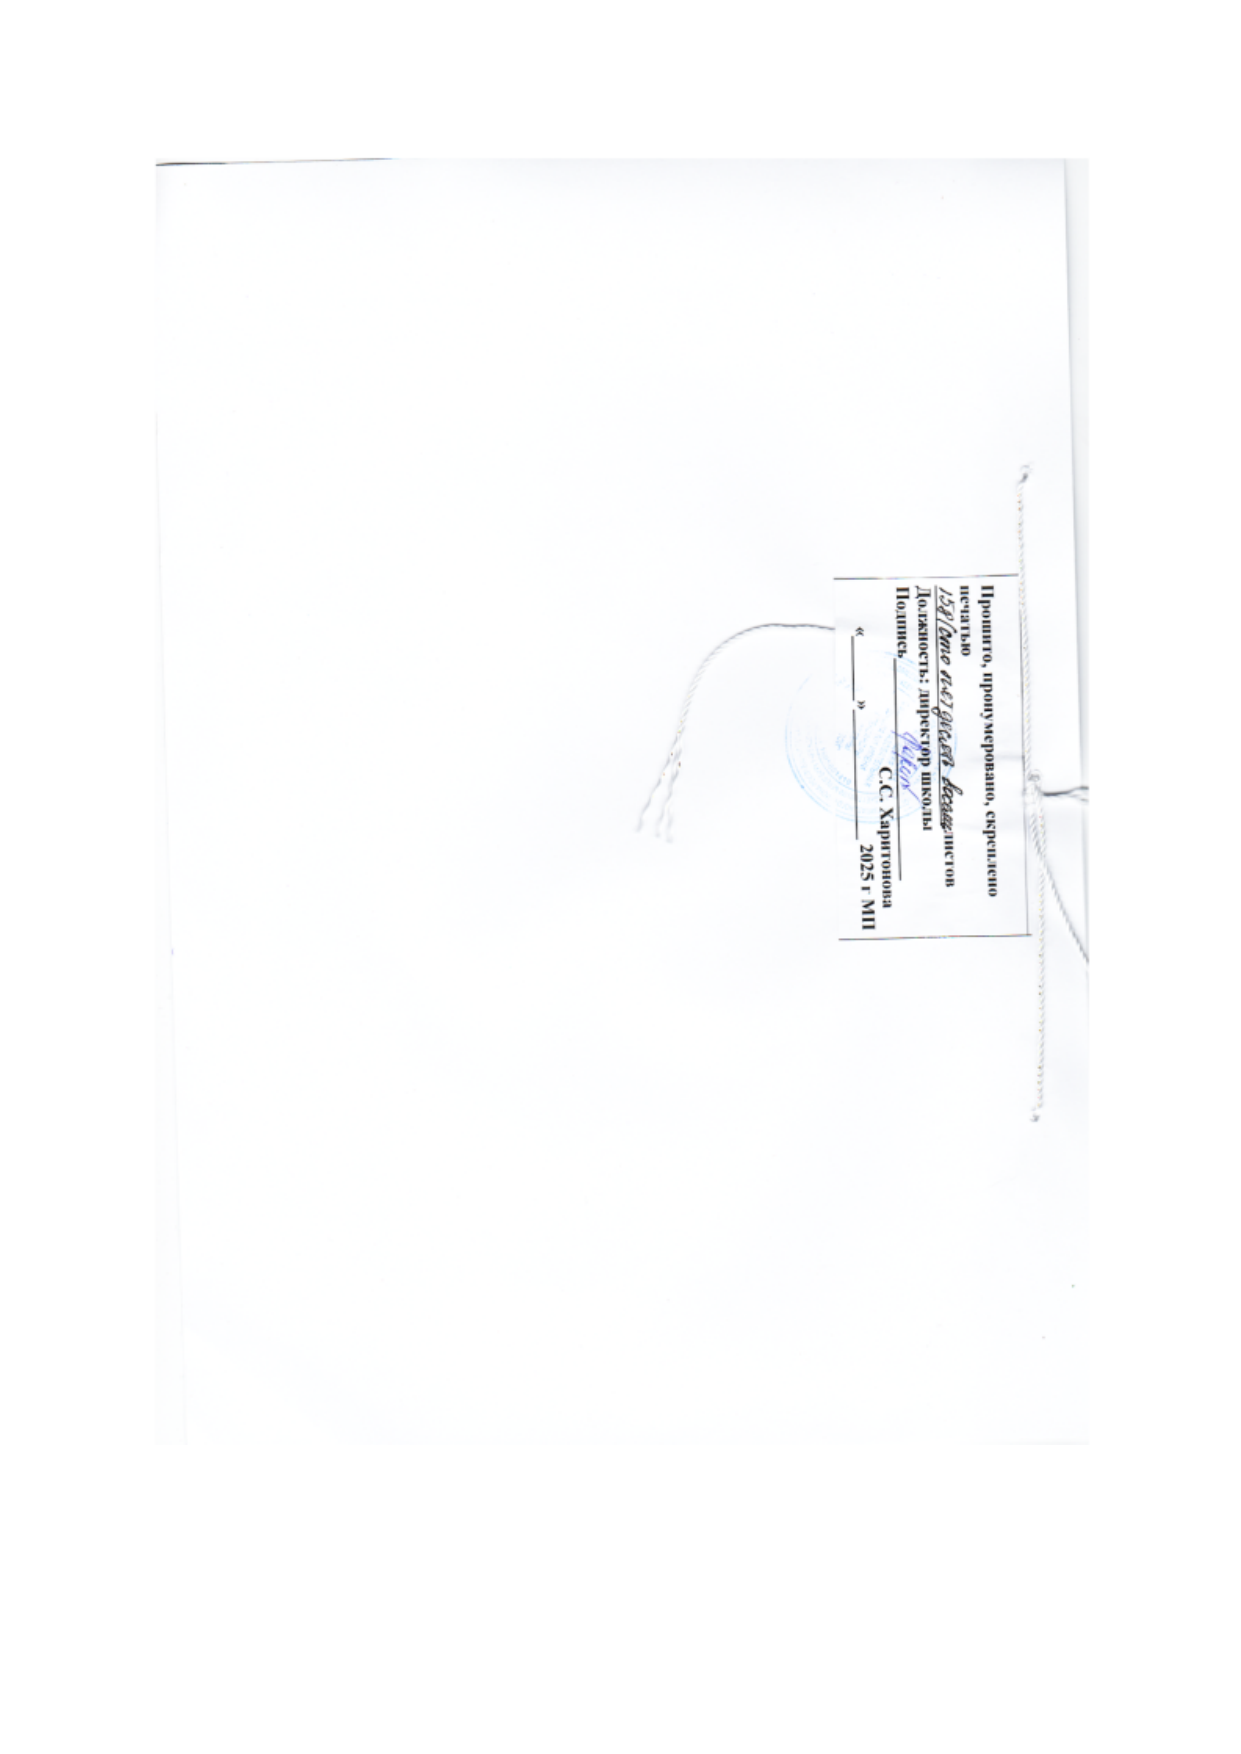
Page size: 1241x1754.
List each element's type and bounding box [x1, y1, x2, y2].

picture [150, 150, 1091, 1445]
